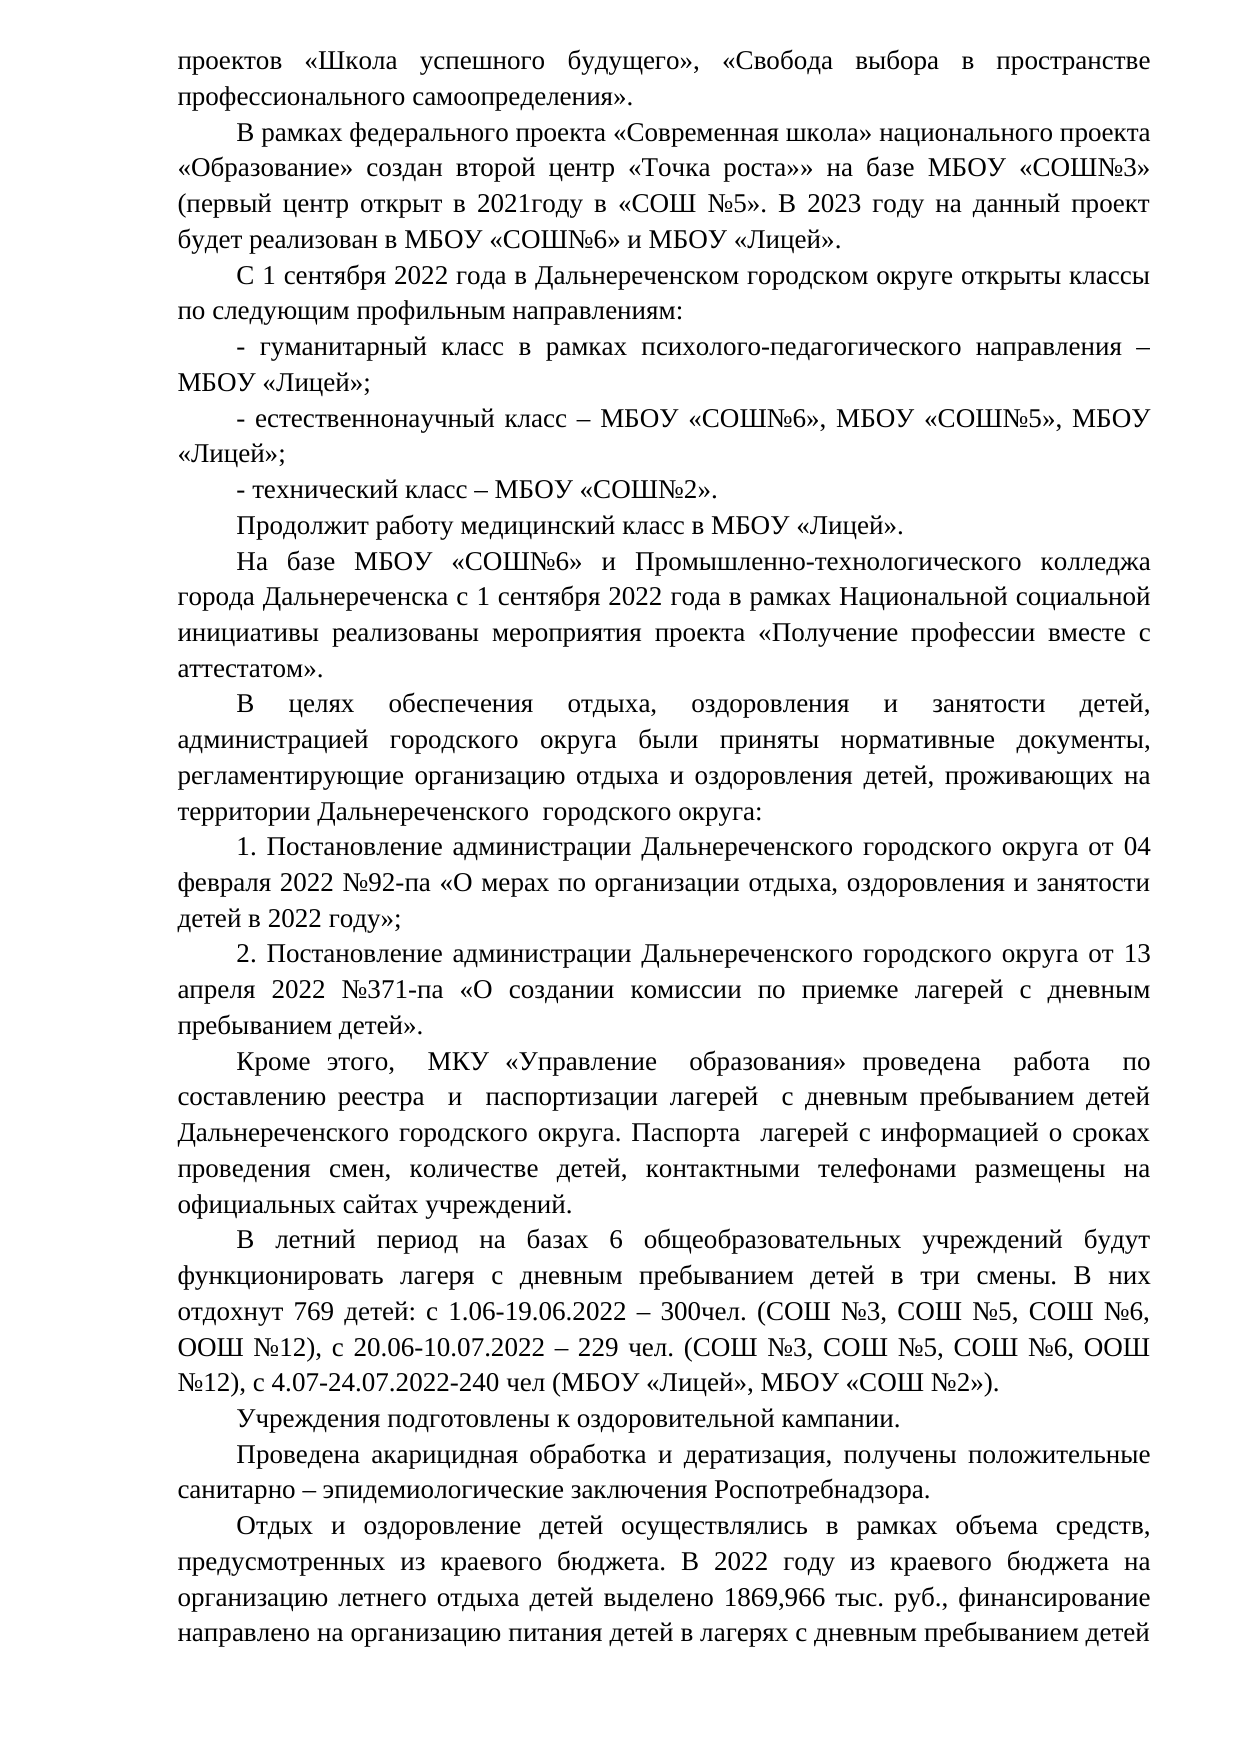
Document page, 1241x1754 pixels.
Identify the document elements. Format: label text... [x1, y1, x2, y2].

text - гуманитарный класс в рамках психолого-педагогического направления – МБОУ «Лицей»; [177, 330, 1152, 397]
text 2. Постановление администрации Дальнереченского городского округа от 13 апреля 2022 №371-па «О создании комиссии по приемке лагерей с дневным пребыванием детей». [177, 938, 1152, 1040]
text В целях обеспечения отдыха, оздоровления и занятости детей, администрацией городского округа были приняты нормативные документы, регламентирующие организацию отдыха и оздоровления детей, проживающих на территории Дальнереченского городского округа: [177, 687, 1152, 826]
text На базе МБОУ «СОШ№6» и Промышленно-технологического колледжа города Дальнереченска с 1 сентября 2022 года в рамках Национальной социальной инициативы реализованы мероприятия проекта «Получение профессии вместе с аттестатом». [177, 544, 1152, 683]
text - естественнонаучный класс – МБОУ «СОШ№6», МБОУ «СОШ№5», МБОУ «Лицей»; [177, 402, 1152, 468]
text Проведена акарицидная обработка и дератизация, получены положительные санитарно – эпидемиологические заключения Роспотребнадзора. [177, 1438, 1152, 1505]
text 1. Постановление администрации Дальнереченского городского округа от 04 февраля 2022 №92-па «О мерах по организации отдыха, оздоровления и занятости детей в 2022 году»; [177, 830, 1152, 933]
text - технический класс – МБОУ «СОШ№2». [177, 473, 1152, 504]
text Продолжит работу медицинский класс в МБОУ «Лицей». [177, 509, 1152, 540]
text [177, 44, 1152, 111]
text Учреждения подготовлены к оздоровительной кампании. [177, 1402, 1152, 1433]
text С 1 сентября 2022 года в Дальнереченском городском округе открыты классы по следующим профильным направлениям: [177, 259, 1152, 326]
text Кроме этого, МКУ «Управление образования» проведена работа по составлению реестра и паспортизации лагерей с дневным пребыванием детей Дальнереченского городского округа. Паспорта лагерей с информацией о сроках проведения смен, количестве детей, контактными телефонами размещены на официальных сайтах учреждений. [177, 1045, 1152, 1219]
text В летний период на базах 6 общеобразовательных учреждений будут функционировать лагеря с дневным пребыванием детей в три смены. В них отдохнут 769 детей: с 1.06-19.06.2022 – 300чел. (СОШ №3, СОШ №5, СОШ №6, ООШ №12), с 20.06-10.07.2022 – 229 чел. (СОШ №3, СОШ №5, СОШ №6, ООШ №12), с 4.07-24.07.2022-240 чел (МБОУ «Лицей», МБОУ «СОШ №2»). [177, 1223, 1152, 1397]
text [177, 1509, 1152, 1648]
text В рамках федерального проекта «Современная школа» национального проекта «Образование» создан второй центр «Точка роста»» на базе МБОУ «СОШ№3» (первый центр открыт в 2021году в «СОШ №5». В 2023 году на данный проект будет реализован в МБОУ «СОШ№6» и МБОУ «Лицей». [177, 116, 1152, 254]
